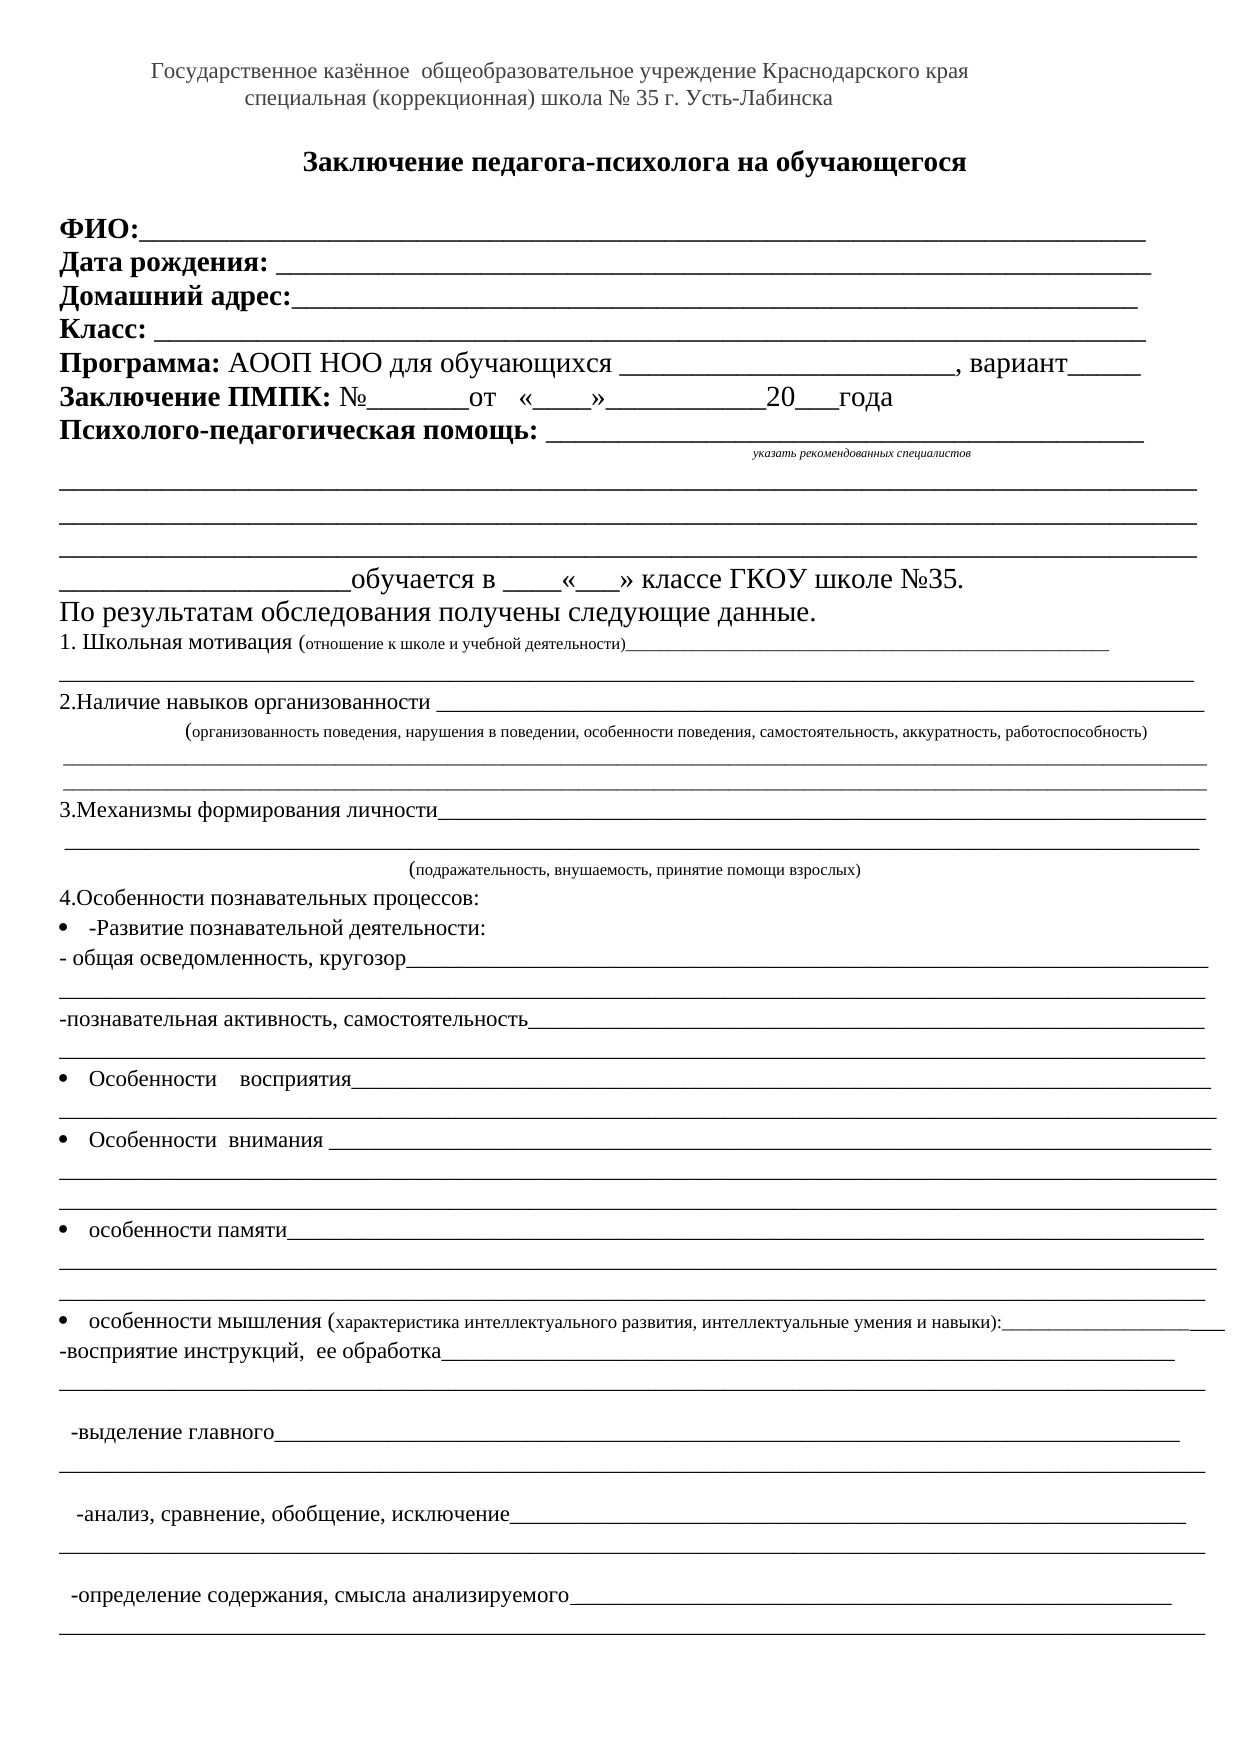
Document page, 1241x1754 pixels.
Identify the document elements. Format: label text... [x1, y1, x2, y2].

text (организованность поведения, нарушения в поведении, особенности поведения, самостоятельность, аккуратность, работоспособность) [59, 718, 1211, 742]
text указать рекомендованных специалистов [59, 446, 1211, 460]
text 4.Особенности познавательных процессов: [59, 884, 1211, 910]
text (подражательность, внушаемость, принятие помощи взрослых) [59, 856, 1211, 880]
text -познавательная активность, самостоятельность___________________________________________________________ [59, 1005, 1211, 1031]
list особенности мышления (характеристика интеллектуального развития, интеллектуальные умения и навыки):_______________________ [59, 1307, 1226, 1333]
text ____________________________________________________________________________________________________ [59, 1448, 1211, 1475]
text __________________________________________________________________________________________________________________________ [59, 746, 1211, 768]
list -Развитие познавательной деятельности: [59, 914, 1211, 941]
text 1. Школьная мотивация (отношение к школе и учебной деятельности)__________________________________________________________ [59, 628, 1211, 654]
text По результатам обследования получены следующие данные. [59, 594, 1211, 628]
text Психолого-педагогическая помощь: _________________________________________ [59, 412, 1211, 446]
text Заключение ПМПК: №_______от «____»___________20___года [59, 379, 1211, 412]
text -определение содержания, смысла анализируемого ____________________________________________________ [59, 1581, 1211, 1607]
text ____________________________________________________________________________________________________ [59, 1611, 1211, 1637]
list особенности памяти________________________________________________________________________________ [59, 1216, 1226, 1243]
list Особенности внимания _____________________________________________________________________________ __________________________________________________________________________________________________________________________________________________________________________________________________________ [59, 1126, 1226, 1212]
text 2.Наличие навыков организованности ___________________________________________________________________ [59, 688, 1211, 714]
text Заключение педагога-психолога на обучающегося [59, 144, 1211, 177]
text Класс: ____________________________________________________________________ [59, 312, 1211, 345]
text ФИО:_____________________________________________________________________ [59, 211, 1211, 244]
text ___________________________________________________________________________________________________ [59, 826, 1211, 852]
text ____________________________________________________________________________________________________ [59, 974, 1211, 1001]
text 3.Механизмы формирования личности___________________________________________________________________ [59, 796, 1211, 822]
list Особенности восприятия___________________________________________________________________________ _____________________________________________________________________________________________________ [59, 1065, 1226, 1122]
text - общая осведомленность, кругозор______________________________________________________________________ [59, 944, 1211, 971]
text Дата рождения: ____________________________________________________________ [59, 244, 1211, 278]
text __________________________________________________________________________________________________________________________ [59, 771, 1211, 793]
text Программа: АООП НОО для обучающихся _______________________, вариант_____ [59, 345, 1211, 379]
text ____________________________________________________________________________________________________ [59, 1367, 1211, 1394]
text специальная (коррекционная) школа № 35 г. Усть-Лабинска [0, 84, 1211, 110]
text -анализ, сравнение, обобщение, исключение___________________________________________________________ [59, 1499, 1211, 1526]
text ____________________________________________________________________________________________________ [59, 1530, 1211, 1556]
text ___________________________________________________________________________________________________ [59, 658, 1211, 684]
list _________________________________________________________________________________________________________________________________________________________________________________________________________ [59, 1246, 1226, 1303]
text -восприятие инструкций, ее обработка________________________________________________________________ [59, 1337, 1211, 1363]
text Домашний адрес:__________________________________________________________ [59, 278, 1211, 312]
text ______________________________________________________________________________________________________________________________________________________________________________________________________________________________________________________________обучается в ____«___» классе ГКОУ школе №35. [59, 460, 1211, 594]
text -выделение главного_______________________________________________________________________________ [59, 1418, 1211, 1445]
text ____________________________________________________________________________________________________ [59, 1035, 1211, 1061]
text Государственное казённое общеобразовательное учреждение Краснодарского края [59, 58, 1211, 84]
